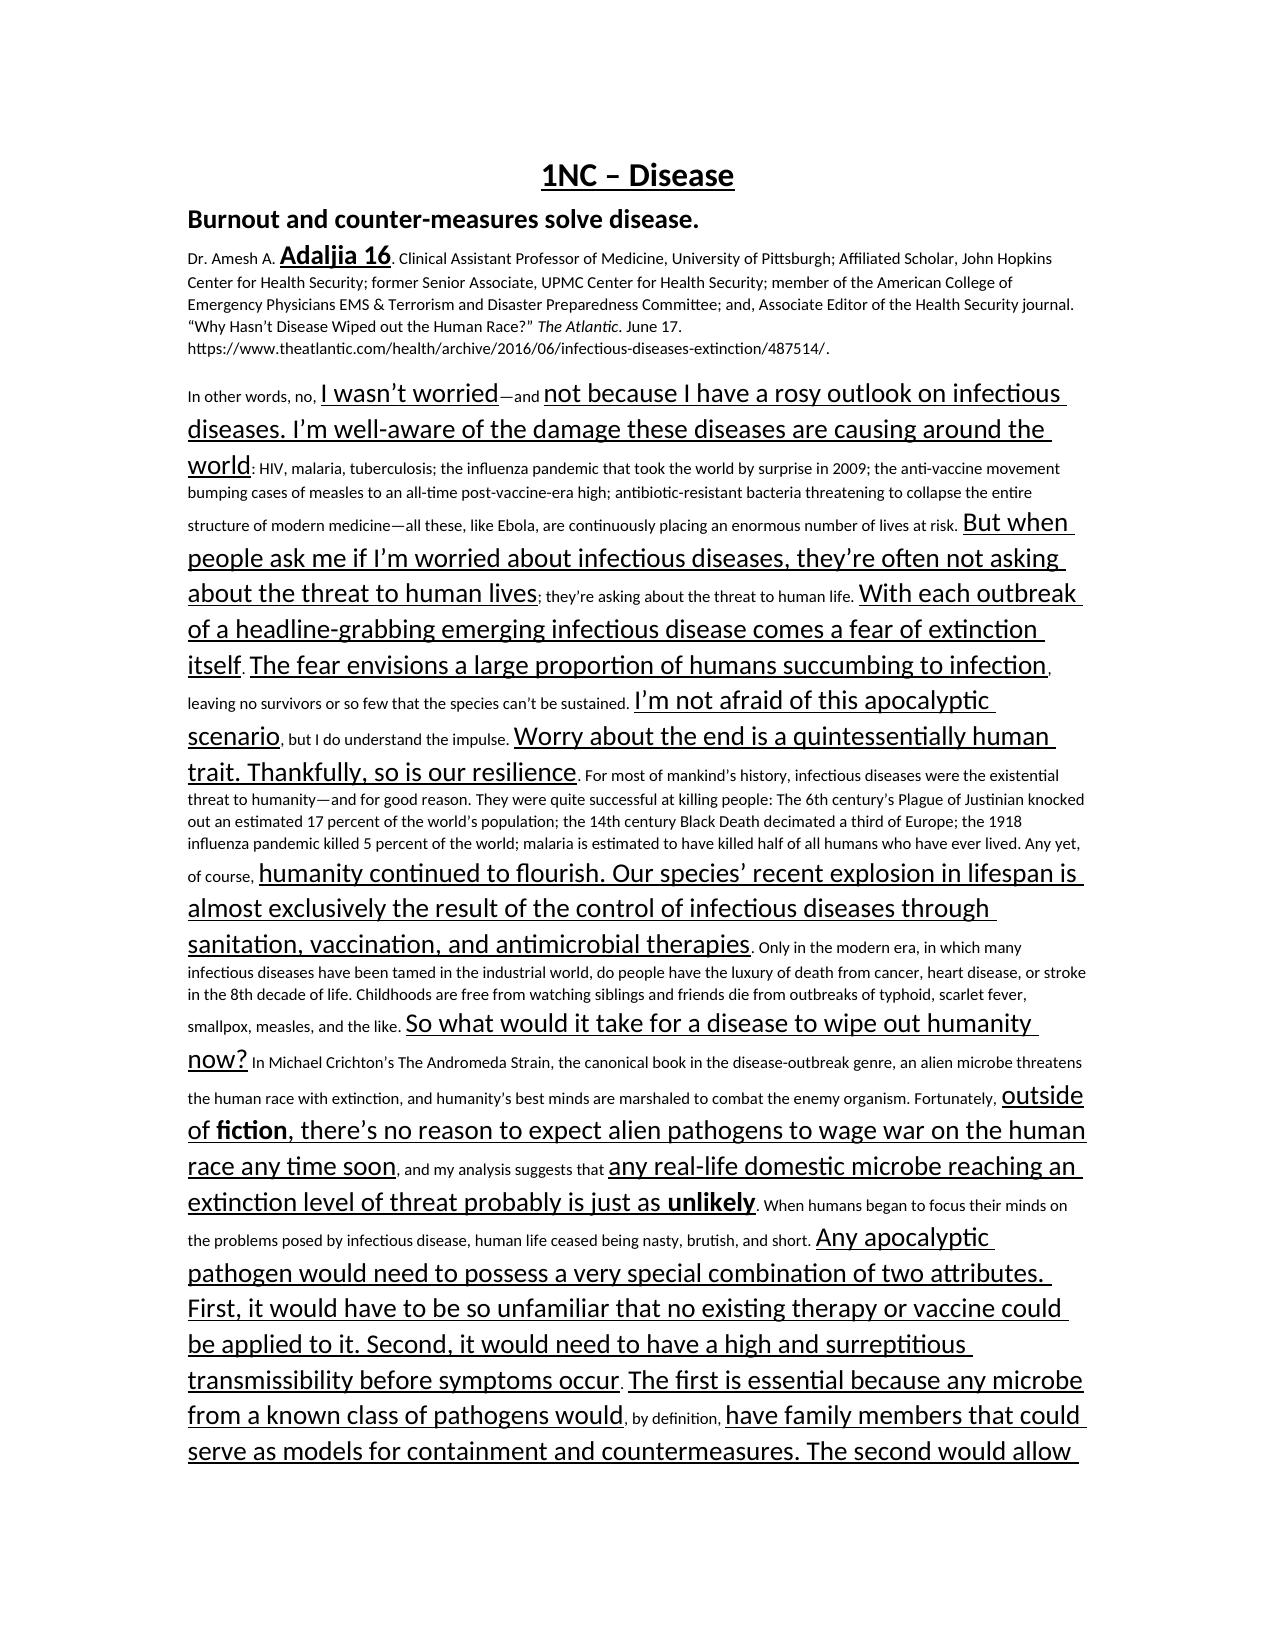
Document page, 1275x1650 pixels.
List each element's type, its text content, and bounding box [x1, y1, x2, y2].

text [187, 1143, 1087, 1467]
subtitle Burnout and counter-measures solve disease. [187, 202, 1087, 235]
text Dr. Amesh A. Adaljia 16. Clinical Assistant Professor of Medicine, University of Pittsburgh; Affiliated Scholar, John Hopkins Center for Health Security; former Senior Associate, UPMC Center for Health Security; member of the American College of Emergency Physicians EMS & Terrorism and Disaster Preparedness Committee; and, Associate Editor of the Health Security journal. “Why Hasn’t Disease Wiped out the Human Race?” The Atlantic. June 17. https://www.theatlantic.com/health/archive/2016/06/infectious-diseases-extinction/487514/. [187, 238, 1087, 358]
subtitle 1NC – Disease [187, 154, 1087, 195]
